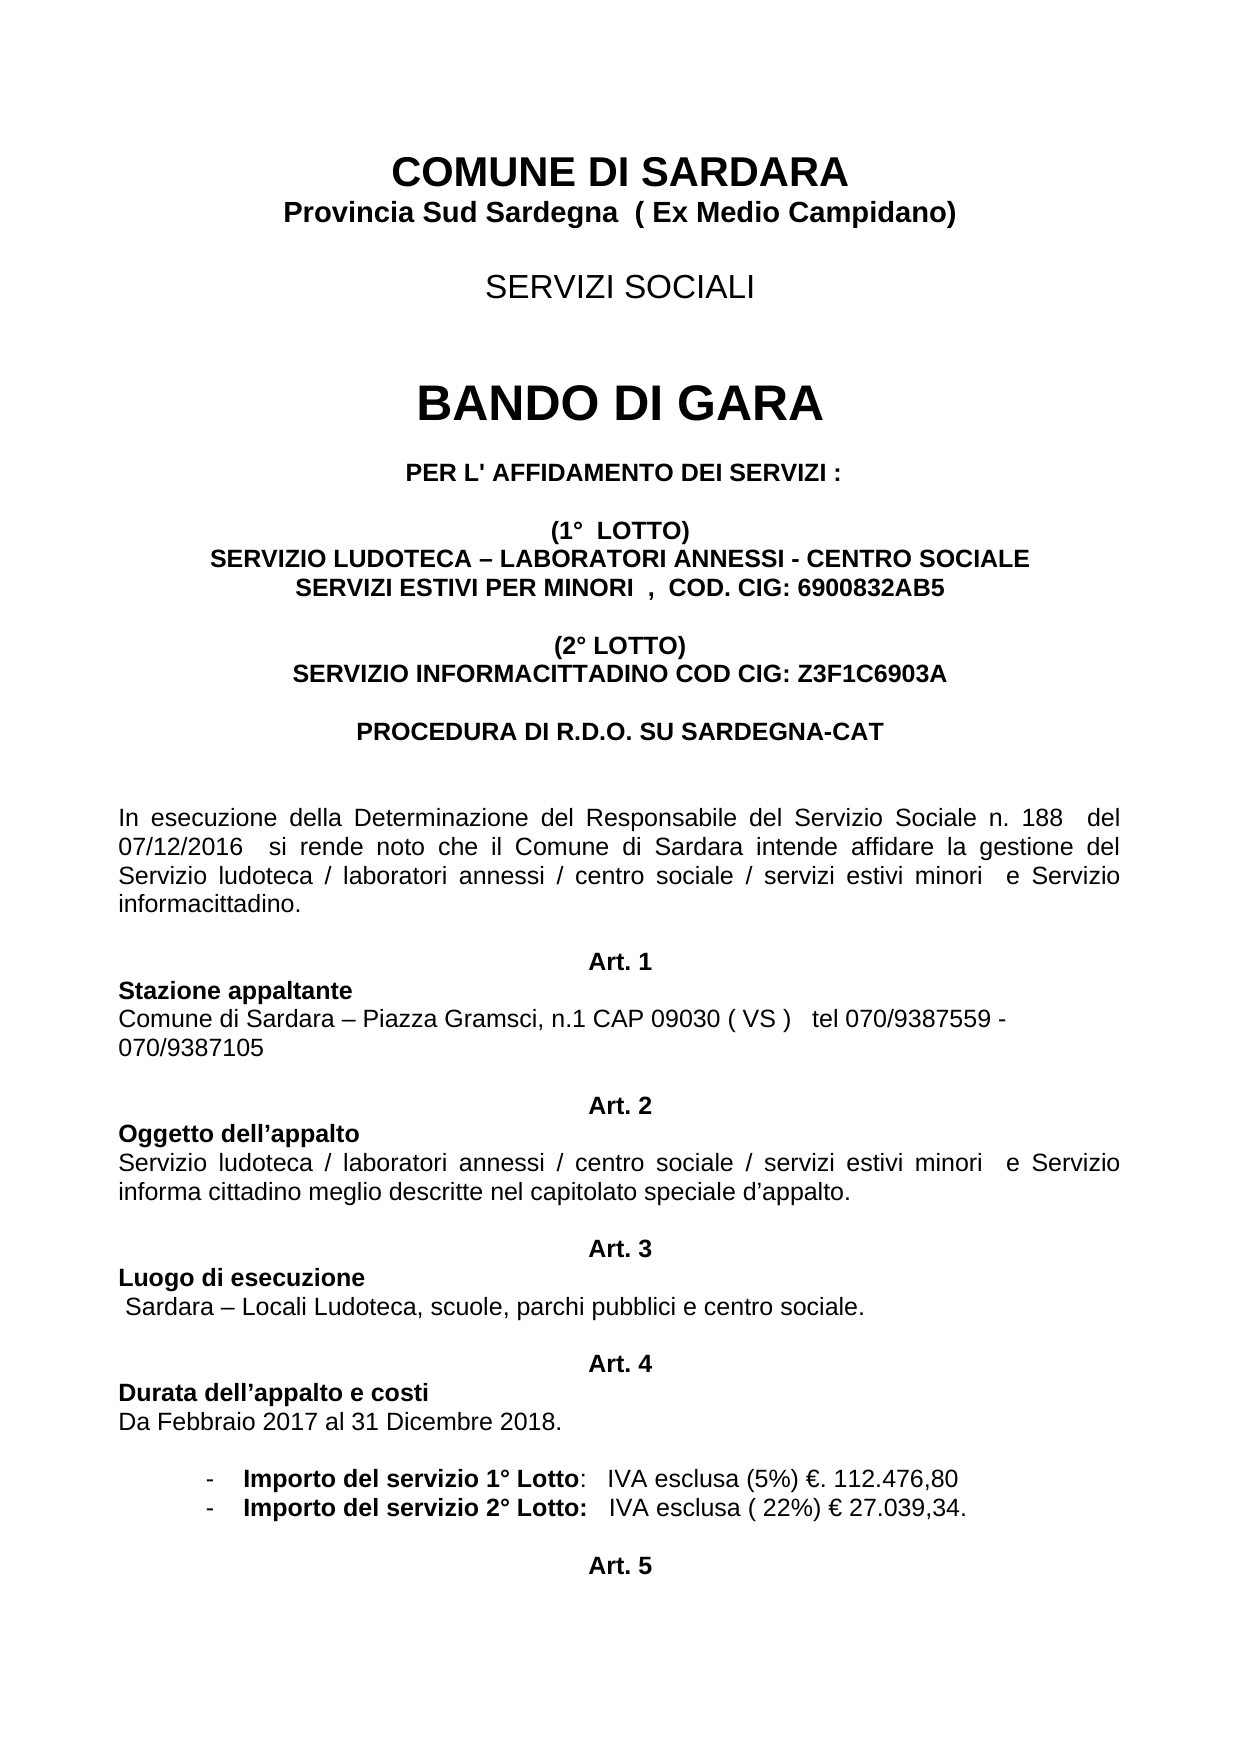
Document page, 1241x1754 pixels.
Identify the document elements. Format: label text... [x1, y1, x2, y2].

text (2° LOTTO) [118, 631, 1122, 659]
text Durata dell’appalto e costi [118, 1378, 1122, 1407]
list Stazione appaltante [118, 976, 1122, 1004]
text Art. 2 [118, 1091, 1122, 1119]
text SERVIZIO INFORMACITTADINO COD CIG: Z3F1C6903A [118, 659, 1122, 688]
text SERVIZIO LUDOTECA – LABORATORI ANNESSI - CENTRO SOCIALE [118, 544, 1122, 573]
text PER L' AFFIDAMENTO DEI SERVIZI : [118, 458, 1122, 487]
text Sardara – Locali Ludoteca, scuole, parchi pubblici e centro sociale. [118, 1292, 1122, 1321]
text Comune di Sardara – Piazza Gramsci, n.1 CAP 09030 ( VS ) tel 070/9387559 - 070/9387105 [118, 1004, 1122, 1062]
text Art. 5 [118, 1551, 1122, 1579]
text Da Febbraio 2017 al 31 Dicembre 2018. [118, 1407, 1122, 1436]
text Art. 4 [118, 1349, 1122, 1378]
text In esecuzione della Determinazione del Responsabile del Servizio Sociale n. 188 del 07/12/2016 si rende noto che il Comune di Sardara intende affidare la gestione del Servizio ludoteca / laboratori annessi / centro sociale / servizi estivi minori e Servizio informacittadino. [118, 803, 1122, 918]
list Importo del servizio 2° Lotto: IVA esclusa ( 22%) € 27.039,34. [206, 1493, 1122, 1522]
list Art. 1 [118, 947, 1122, 976]
text Oggetto dell’appalto [118, 1119, 1122, 1148]
text PROCEDURA DI R.D.O. SU SARDEGNA-CAT [118, 717, 1122, 746]
text Provincia Sud Sardegna ( Ex Medio Campidano) [118, 196, 1122, 229]
text BANDO DI GARA [118, 373, 1122, 431]
list Importo del servizio 1° Lotto: IVA esclusa (5%) €. 112.476,80 [206, 1464, 1122, 1493]
text Art. 3 [118, 1234, 1122, 1263]
text SERVIZI SOCIALI [118, 267, 1122, 306]
text SERVIZI ESTIVI PER MINORI , COD. CIG: 6900832AB5 [118, 573, 1122, 602]
text Servizio ludoteca / laboratori annessi / centro sociale / servizi estivi minori e Servizio informa cittadino meglio descritte nel capitolato speciale d’appalto. [118, 1148, 1122, 1206]
text COMUNE DI SARDARA [118, 148, 1122, 196]
text Luogo di esecuzione [118, 1263, 1122, 1292]
text (1° LOTTO) [118, 516, 1122, 544]
